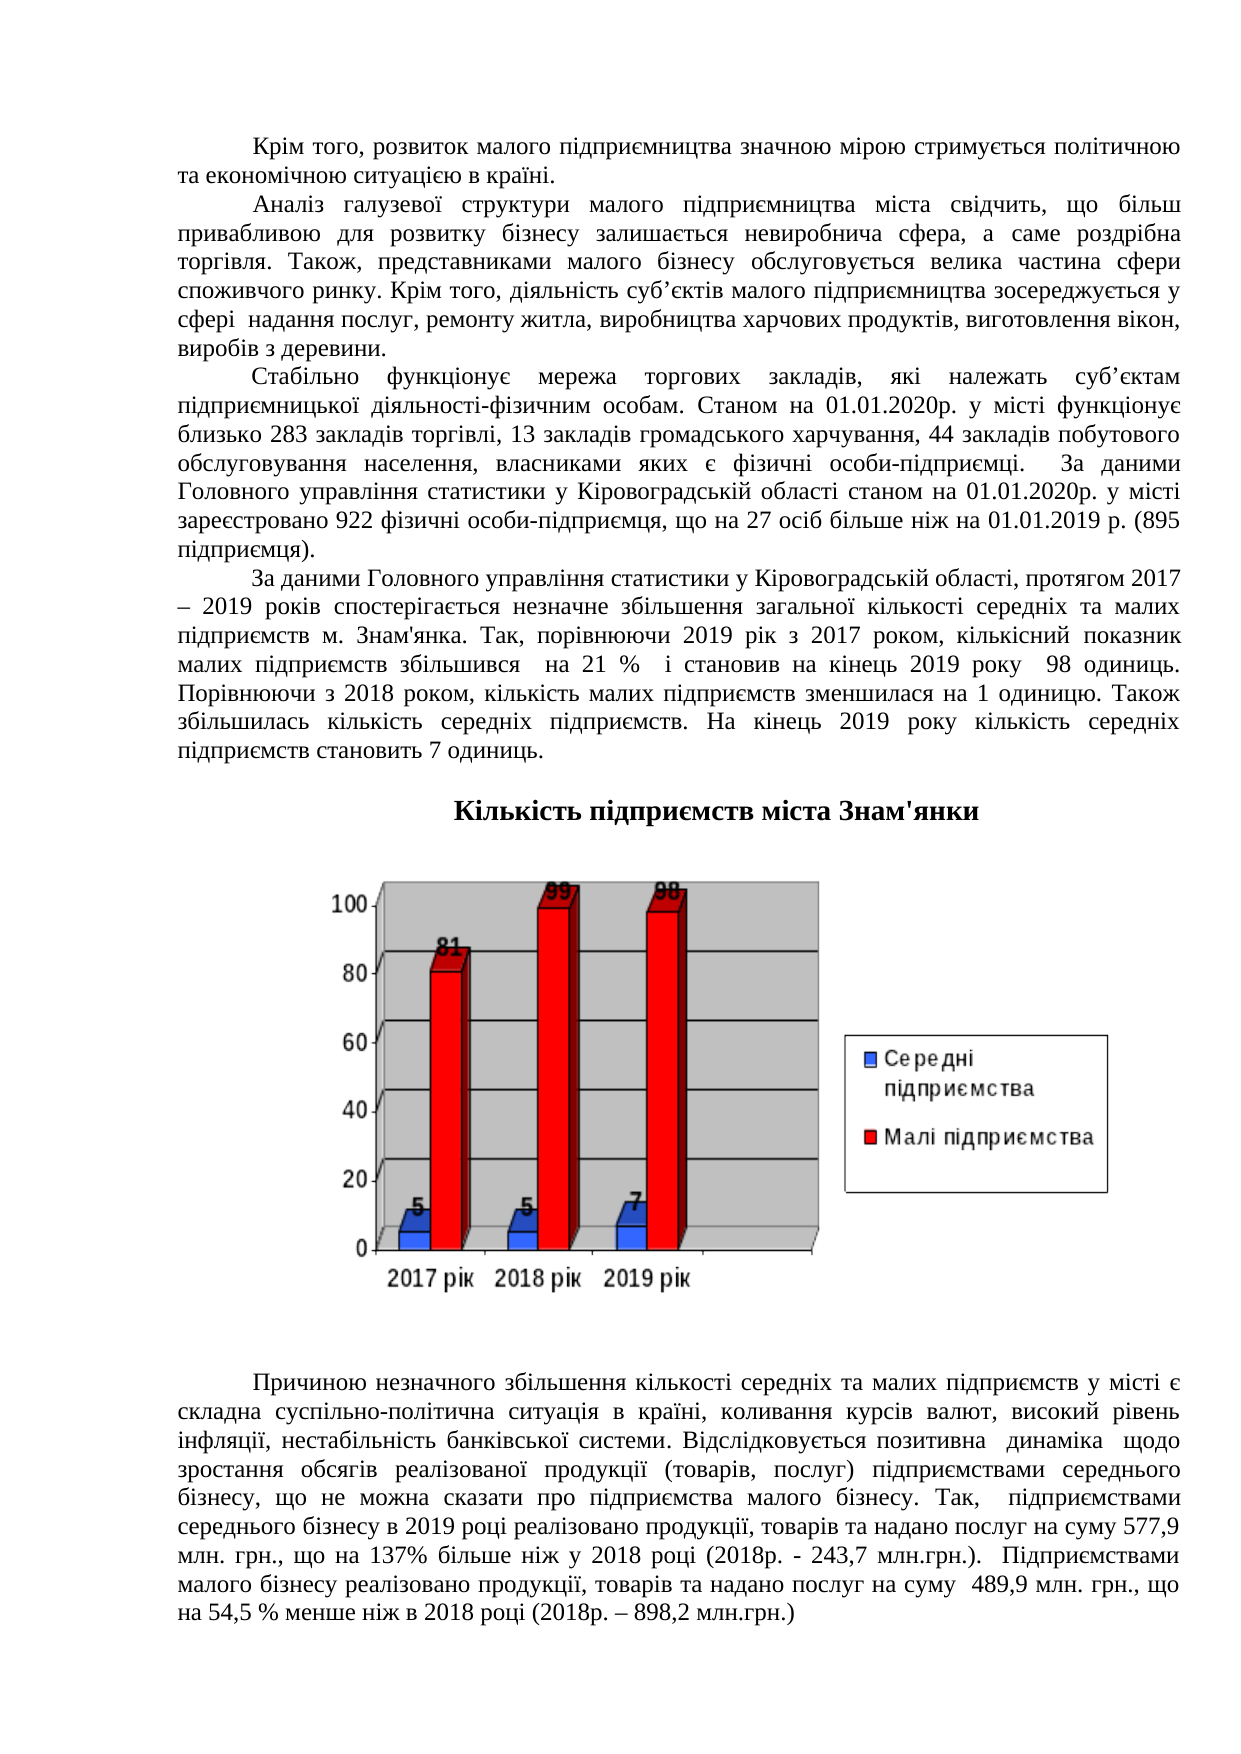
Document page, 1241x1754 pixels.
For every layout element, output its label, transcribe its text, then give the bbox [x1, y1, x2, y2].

text Аналіз галузевої структури малого підприємництва міста свідчить, що більш привабливою для розвитку бізнесу залишається невиробнича сфера, а саме роздрібна торгівля. Також, представниками малого бізнесу обслуговується велика частина сфери споживчого ринку. Крім того, діяльність суб’єктів малого підприємництва зосереджується у сфері надання послуг, ремонту житла, виробництва харчових продуктів, виготовлення вікон, виробів з деревини. [177, 189, 1181, 361]
text Стабільно функціонує мережа торгових закладів, які належать суб’єктам підприємницької діяльності-фізичним особам. Станом на 01.01.2020р. у місті функціонує близько 283 закладів торгівлі, 13 закладів громадського харчування, 44 закладів побутового обслуговування населення, власниками яких є фізичні особи-підприємці. За даними Головного управління статистики у Кіровоградській області станом на 01.01.2020р. у місті зареєстровано 922 фізичні особи-підприємця, що на 27 осіб більше ніж на 01.01.2019 р. (895 підприємця). [177, 361, 1181, 563]
text Причиною незначного збільшення кількості середніх та малих підприємств у місті є складна суспільно-політична ситуація в країні, коливання курсів валют, високий рівень інфляції, нестабільність банківської системи. Відслідковується позитивна динаміка щодо зростання обсягів реалізованої продукції (товарів, послуг) підприємствами середнього бізнесу, що не можна сказати про підприємства малого бізнесу. Так, підприємствами середнього бізнесу в 2019 році реалізовано продукції, товарів та надано послуг на суму 577,9 млн. грн., що на 137% більше ніж у 2018 році (2018р. - 243,7 млн.грн.). Підприємствами малого бізнесу реалізовано продукції, товарів та надано послуг на суму 489,9 млн. грн., що на 54,5 % менше ніж в 2018 році (2018р. – 898,2 млн.грн.) [177, 1367, 1181, 1626]
text За даними Головного управління статистики у Кіровоградській області, протягом 2017 – 2019 років спостерігається незначне збільшення загальної кількості середніх та малих підприємств м. Знам'янка. Так, порівнюючи 2019 рік з 2017 роком, кількісний показник малих підприємств збільшився на 21 % і становив на кінець 2019 року 98 одиниць. Порівнюючи з 2018 роком, кількість малих підприємств зменшилася на 1 одиницю. Також збільшилась кількість середніх підприємств. На кінець 2019 року кількість середніх підприємств становить 7 одиниць. [177, 563, 1181, 764]
text Крім того, розвиток малого підприємництва значною мірою стримується політичною та економічною ситуацією в країні. [177, 131, 1181, 189]
text Кількість підприємств міста Знам'янки [177, 793, 1181, 826]
